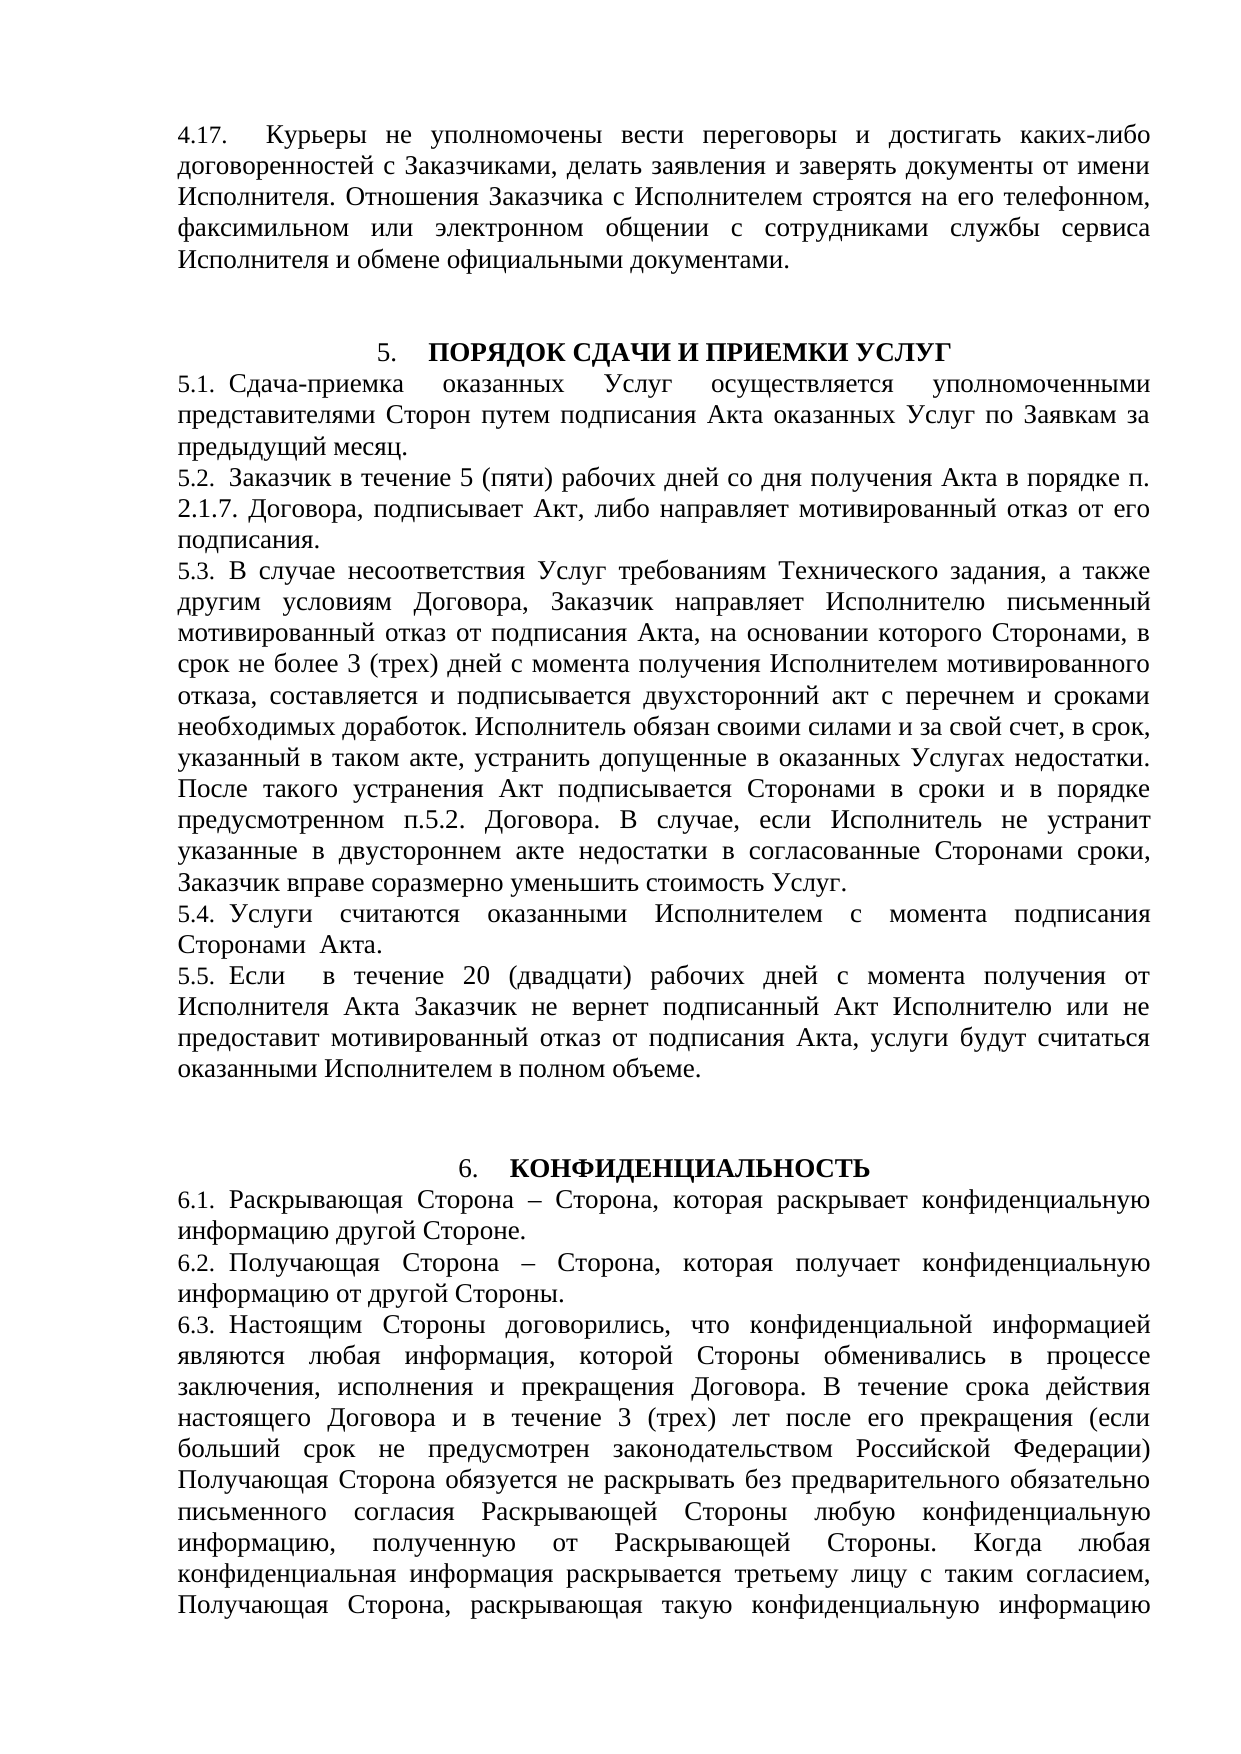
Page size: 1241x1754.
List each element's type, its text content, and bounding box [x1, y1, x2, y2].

list Сдача-приемка оказанных Услуг осуществляется уполномоченными представителями Сторон путем подписания Акта оказанных Услуг по Заявкам за предыдущий месяц. [177, 367, 1152, 461]
list Курьеры не уполномочены вести переговоры и достигать каких-либо договоренностей с Заказчиками, делать заявления и заверять документы от имени Исполнителя. Отношения Заказчика с Исполнителем строятся на его телефонном, факсимильном или электронном общении с сотрудниками службы сервиса Исполнителя и обмене официальными документами. [177, 118, 1152, 274]
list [177, 1308, 1152, 1619]
list Раскрывающая Сторона – Сторона, которая раскрывает конфиденциальную информацию другой Стороне. [177, 1183, 1152, 1246]
list ПОРЯДОК СДАЧИ И ПРИЕМКИ УСЛУГ [177, 336, 1152, 367]
list Получающая Сторона – Сторона, которая получает конфиденциальную информацию от другой Стороны. [177, 1246, 1152, 1308]
list Заказчик в течение 5 (пяти) рабочих дней со дня получения Акта в порядке п. 2.1.7. Договора, подписывает Акт, либо направляет мотивированный отказ от его подписания. [177, 461, 1152, 554]
list В случае несоответствия Услуг требованиям Технического задания, а также другим условиям Договора, Заказчик направляет Исполнителю письменный мотивированный отказ от подписания Акта, на основании которого Сторонами, в срок не более 3 (трех) дней с момента получения Исполнителем мотивированного отказа, составляется и подписывается двухсторонний акт с перечнем и сроками необходимых доработок. Исполнитель обязан своими силами и за свой счет, в срок, указанный в таком акте, устранить допущенные в оказанных Услугах недостатки. После такого устранения Акт подписывается Сторонами в сроки и в порядке предусмотренном п.5.2. Договора. В случае, если Исполнитель не устранит указанные в двустороннем акте недостатки в согласованные Сторонами сроки, Заказчик вправе соразмерно уменьшить стоимость Услуг. [177, 554, 1152, 897]
list Если в течение 20 (двадцати) рабочих дней с момента получения от Исполнителя Акта Заказчик не вернет подписанный Акт Исполнителю или не предоставит мотивированный отказ от подписания Акта, услуги будут считаться оказанными Исполнителем в полном объеме. [177, 959, 1152, 1084]
list Услуги считаются оказанными Исполнителем с момента подписания Сторонами Акта. [177, 897, 1152, 959]
list КОНФИДЕНЦИАЛЬНОСТЬ [177, 1152, 1152, 1183]
